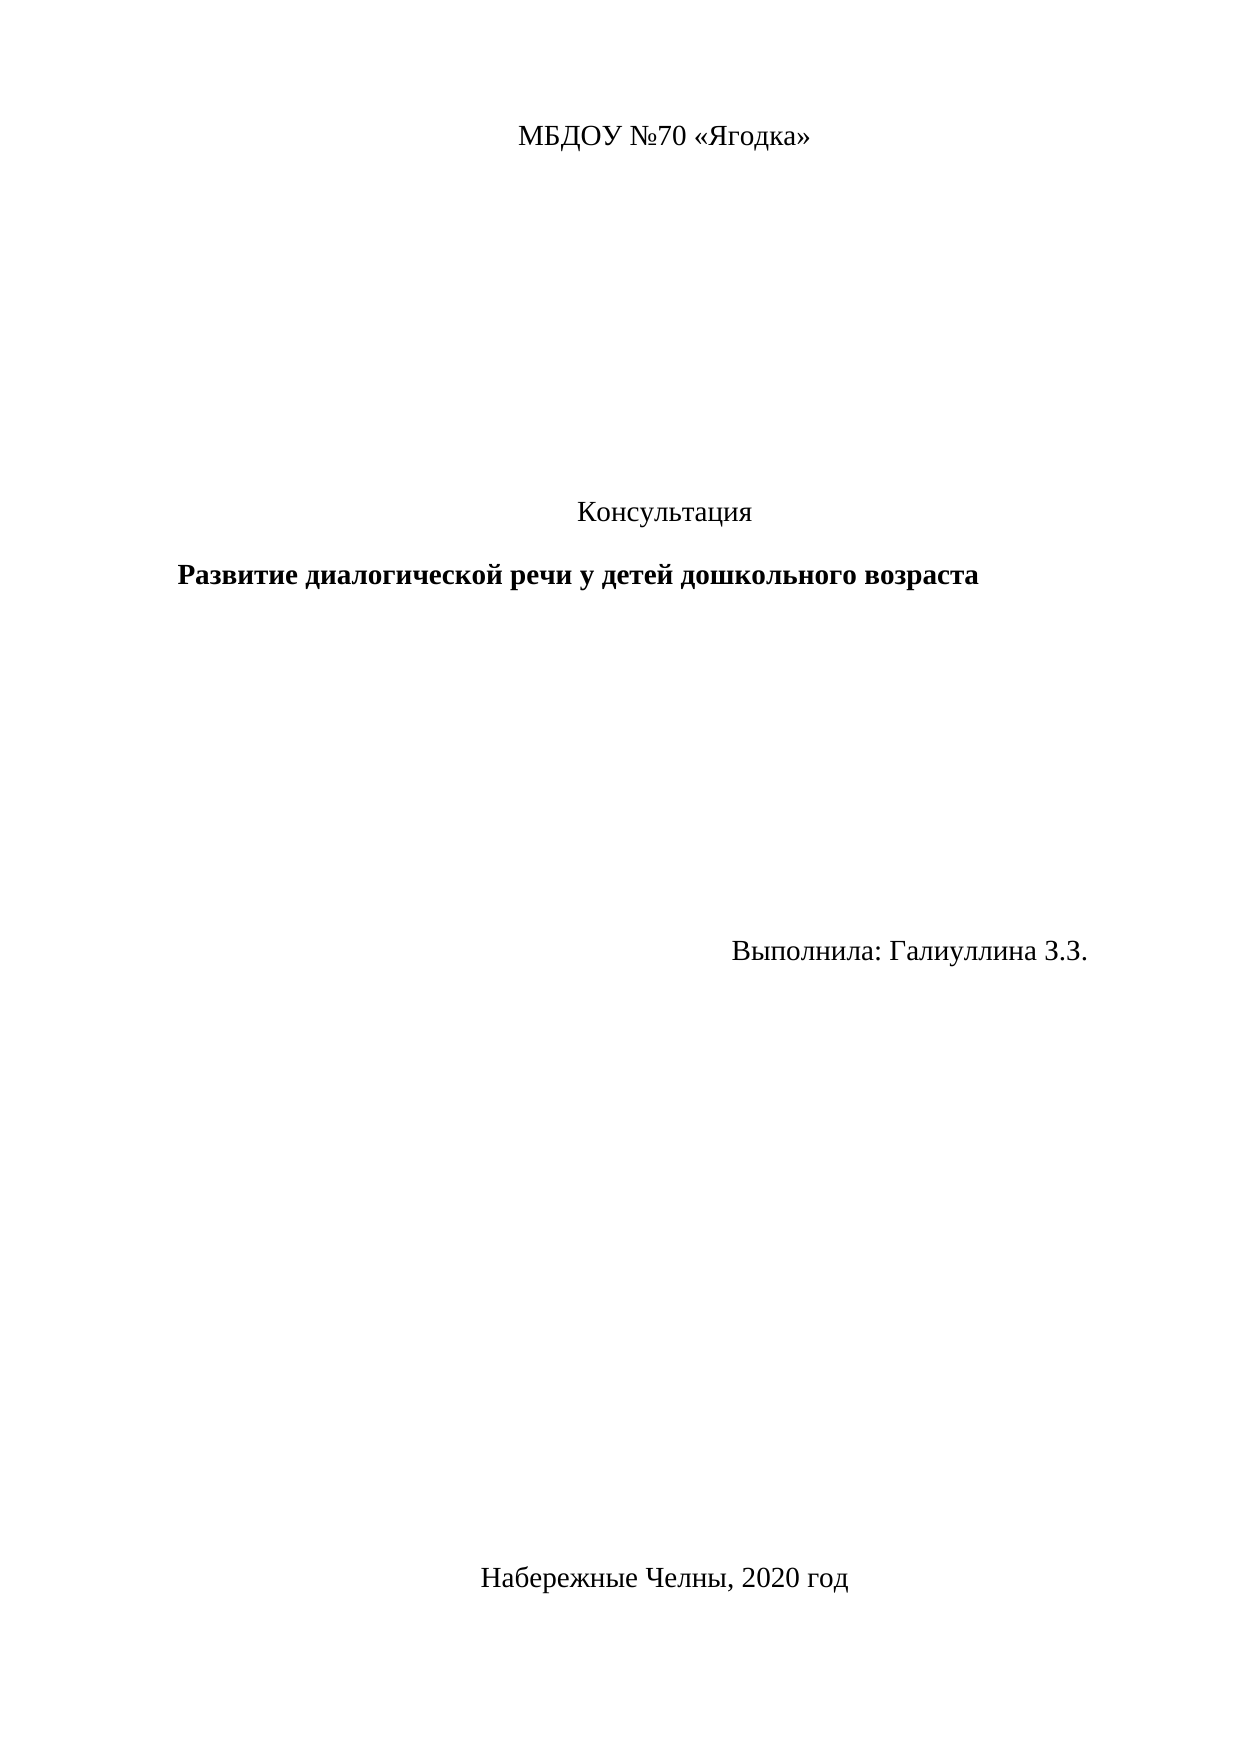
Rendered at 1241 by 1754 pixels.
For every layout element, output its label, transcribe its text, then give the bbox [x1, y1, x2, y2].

text Консультация [177, 494, 1152, 528]
text МБДОУ №70 «Ягодка» [177, 118, 1152, 152]
text Развитие диалогической речи у детей дошкольного возраста [177, 557, 1152, 591]
text Набережные Челны, 2020 год [177, 1560, 1152, 1594]
text Выполнила: Галиуллина З.З. [177, 933, 1152, 967]
